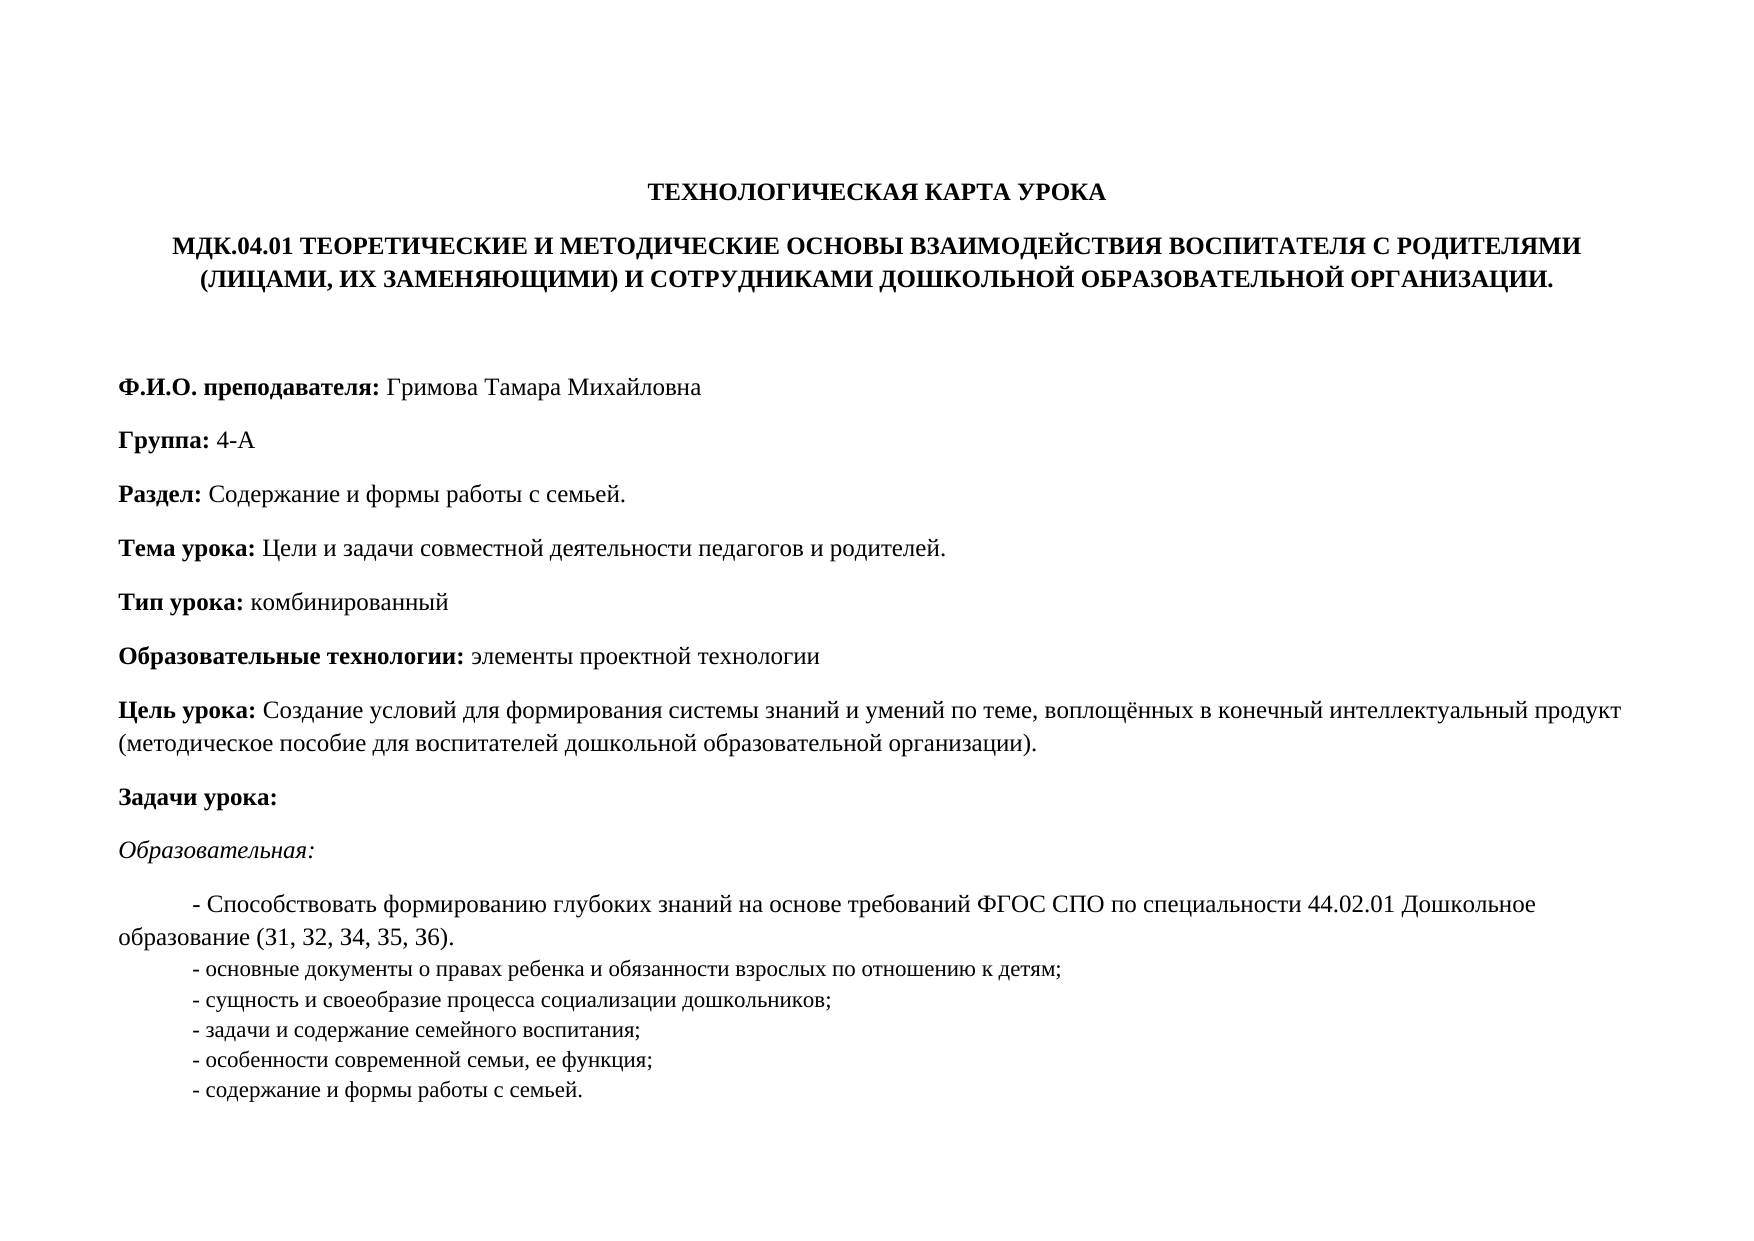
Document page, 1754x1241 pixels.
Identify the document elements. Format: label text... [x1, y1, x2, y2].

text - задачи и содержание семейного воспитания; [118, 1016, 1636, 1042]
text Ф.И.О. преподавателя: Гримова Тамара Михайловна [118, 372, 1636, 401]
text - особенности современной семьи, ее функция; [118, 1046, 1636, 1072]
text - содержание и формы работы с семьей. [118, 1076, 1636, 1103]
text Тема урока: Цели и задачи совместной деятельности педагогов и родителей. [118, 533, 1636, 562]
text - сущность и своеобразие процесса социализации дошкольников; [118, 986, 1636, 1012]
text Задачи урока: [118, 782, 1636, 811]
text ТЕХНОЛОГИЧЕСКАЯ КАРТА УРОКА [118, 177, 1636, 206]
text Образовательные технологии: элементы проектной технологии [118, 641, 1636, 670]
text - Способствовать формированию глубоких знаний на основе требований ФГОС СПО по специальности 44.02.01 Дошкольное образование (З1, З2, З4, З5, З6). [118, 889, 1636, 951]
text Цель урока: Создание условий для формирования системы знаний и умений по теме, воплощённых в конечный интеллектуальный продукт (методическое пособие для воспитателей дошкольной образовательной организации). [118, 695, 1636, 757]
text - основные документы о правах ребенка и обязанности взрослых по отношению к детям; [118, 956, 1636, 982]
text Образовательная: [118, 836, 1636, 864]
text Группа: 4-А [118, 426, 1636, 454]
text МДК.04.01 ТЕОРЕТИЧЕСКИЕ И МЕТОДИЧЕСКИЕ ОСНОВЫ ВЗАИМОДЕЙСТВИЯ ВОСПИТАТЕЛЯ С РОДИТЕЛЯМИ (ЛИЦАМИ, ИХ ЗАМЕНЯЮЩИМИ) И СОТРУДНИКАМИ ДОШКОЛЬНОЙ ОБРАЗОВАТЕЛЬНОЙ ОРГАНИЗАЦИИ. [118, 231, 1636, 293]
text Тип урока: комбинированный [118, 587, 1636, 616]
text Раздел: Содержание и формы работы с семьей. [118, 479, 1636, 508]
